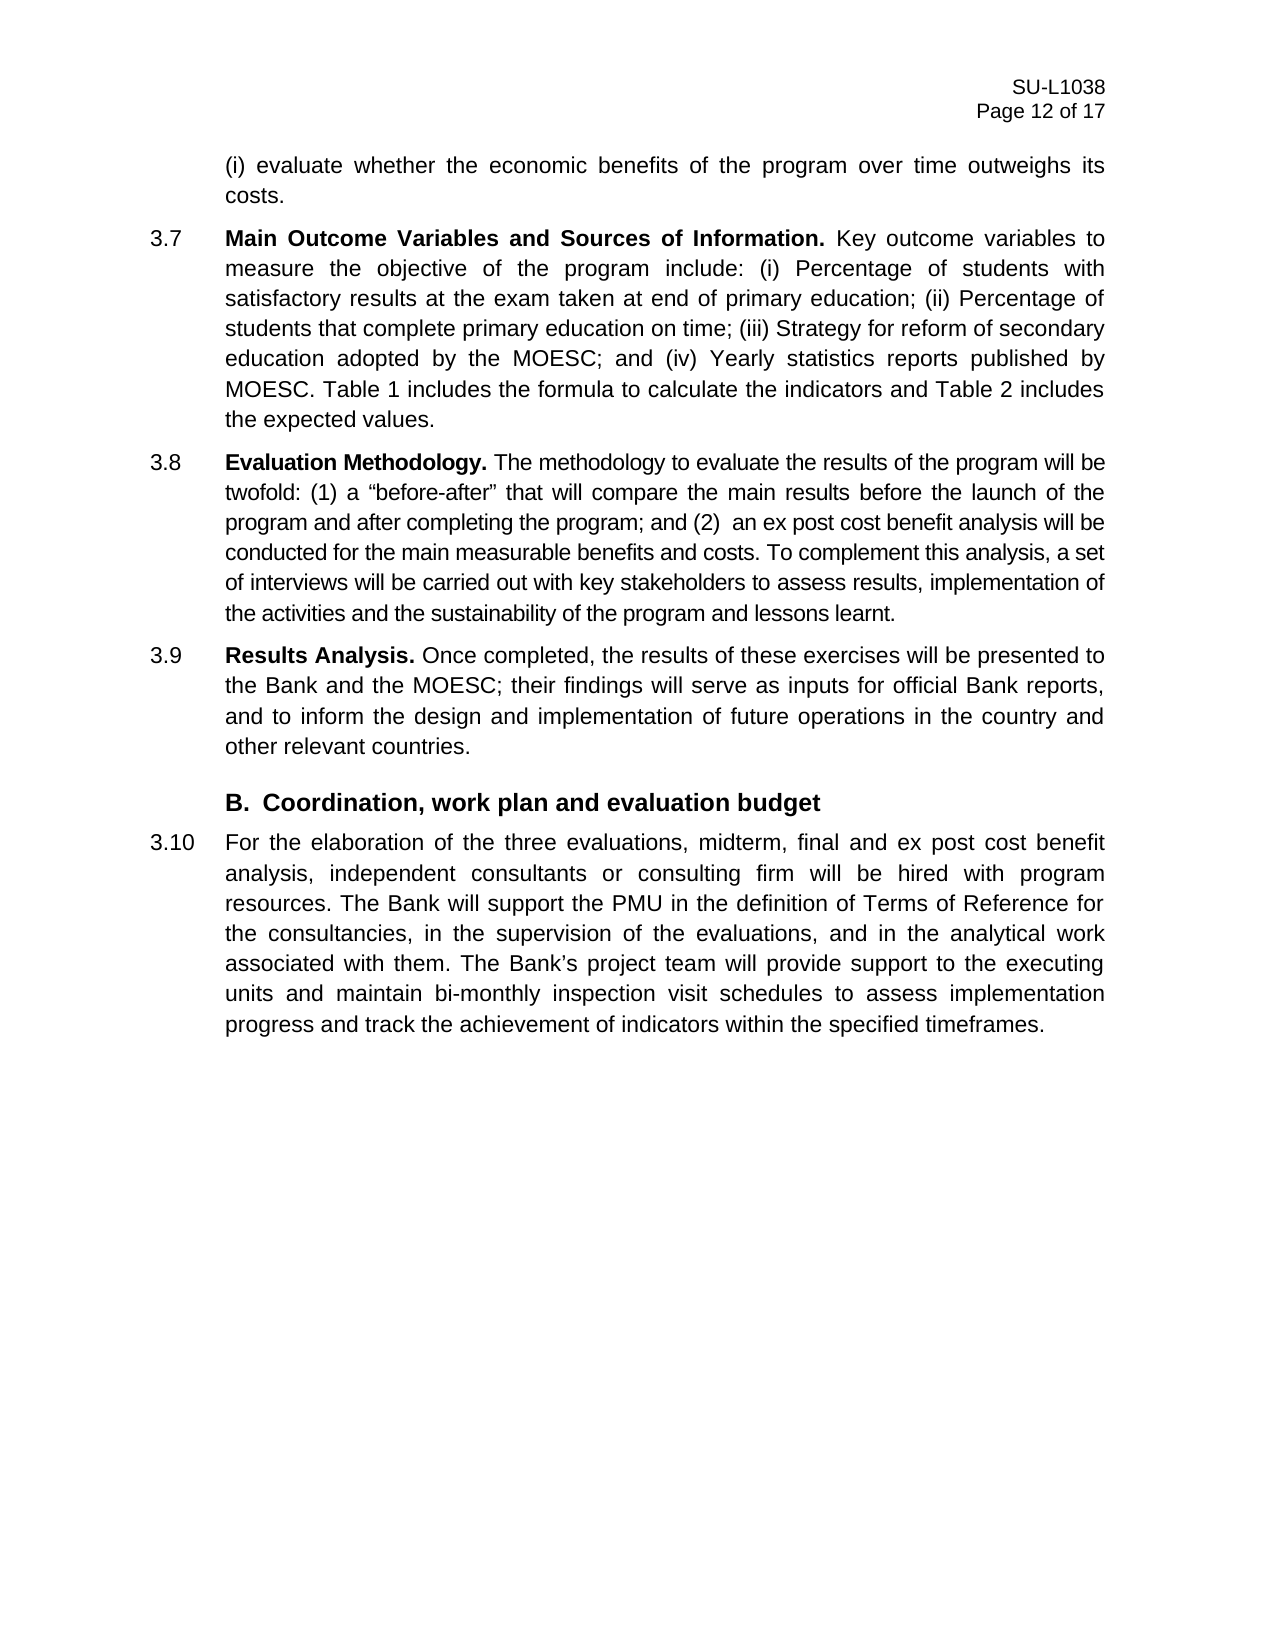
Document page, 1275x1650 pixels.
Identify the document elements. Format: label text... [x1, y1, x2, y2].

list Main Outcome Variables and Sources of Information. Key outcome variables to measure the objective of the program include: (i) Percentage of students with satisfactory results at the exam taken at end of primary education; (ii) Percentage of students that complete primary education on time; (iii) Strategy for reform of secondary education adopted by the MOESC; and (iv) Yearly statistics reports published by MOESC. Table 1 includes the formula to calculate the indicators and Table 2 includes the expected values. [150, 224, 1106, 432]
list Evaluation Methodology. The methodology to evaluate the results of the program will be twofold: (1) a “before-after” that will compare the main results before the launch of the program and after completing the program; and (2) an ex post cost benefit analysis will be conducted for the main measurable benefits and costs. To complement this analysis, a set of interviews will be carried out with key stakeholders to assess results, implementation of the activities and the sustainability of the program and lessons learnt. [150, 448, 1106, 626]
list Results Analysis. Once completed, the results of these exercises will be presented to the Bank and the MOESC; their findings will serve as inputs for official Bank reports, and to inform the design and implementation of future operations in the country and other relevant countries. [150, 642, 1106, 759]
list For the elaboration of the three evaluations, midterm, final and ex post cost benefit analysis, independent consultants or consulting firm will be hired with program resources. The Bank will support the PMU in the definition of Terms of Reference for the consultancies, in the supervision of the evaluations, and in the analytical work associated with them. The Bank’s project team will provide support to the executing units and maintain bi-monthly inspection visit schedules to assess implementation progress and track the achievement of indicators within the specified timeframes. [150, 829, 1106, 1037]
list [150, 152, 1106, 208]
list Coordination, work plan and evaluation budget [225, 788, 1106, 817]
